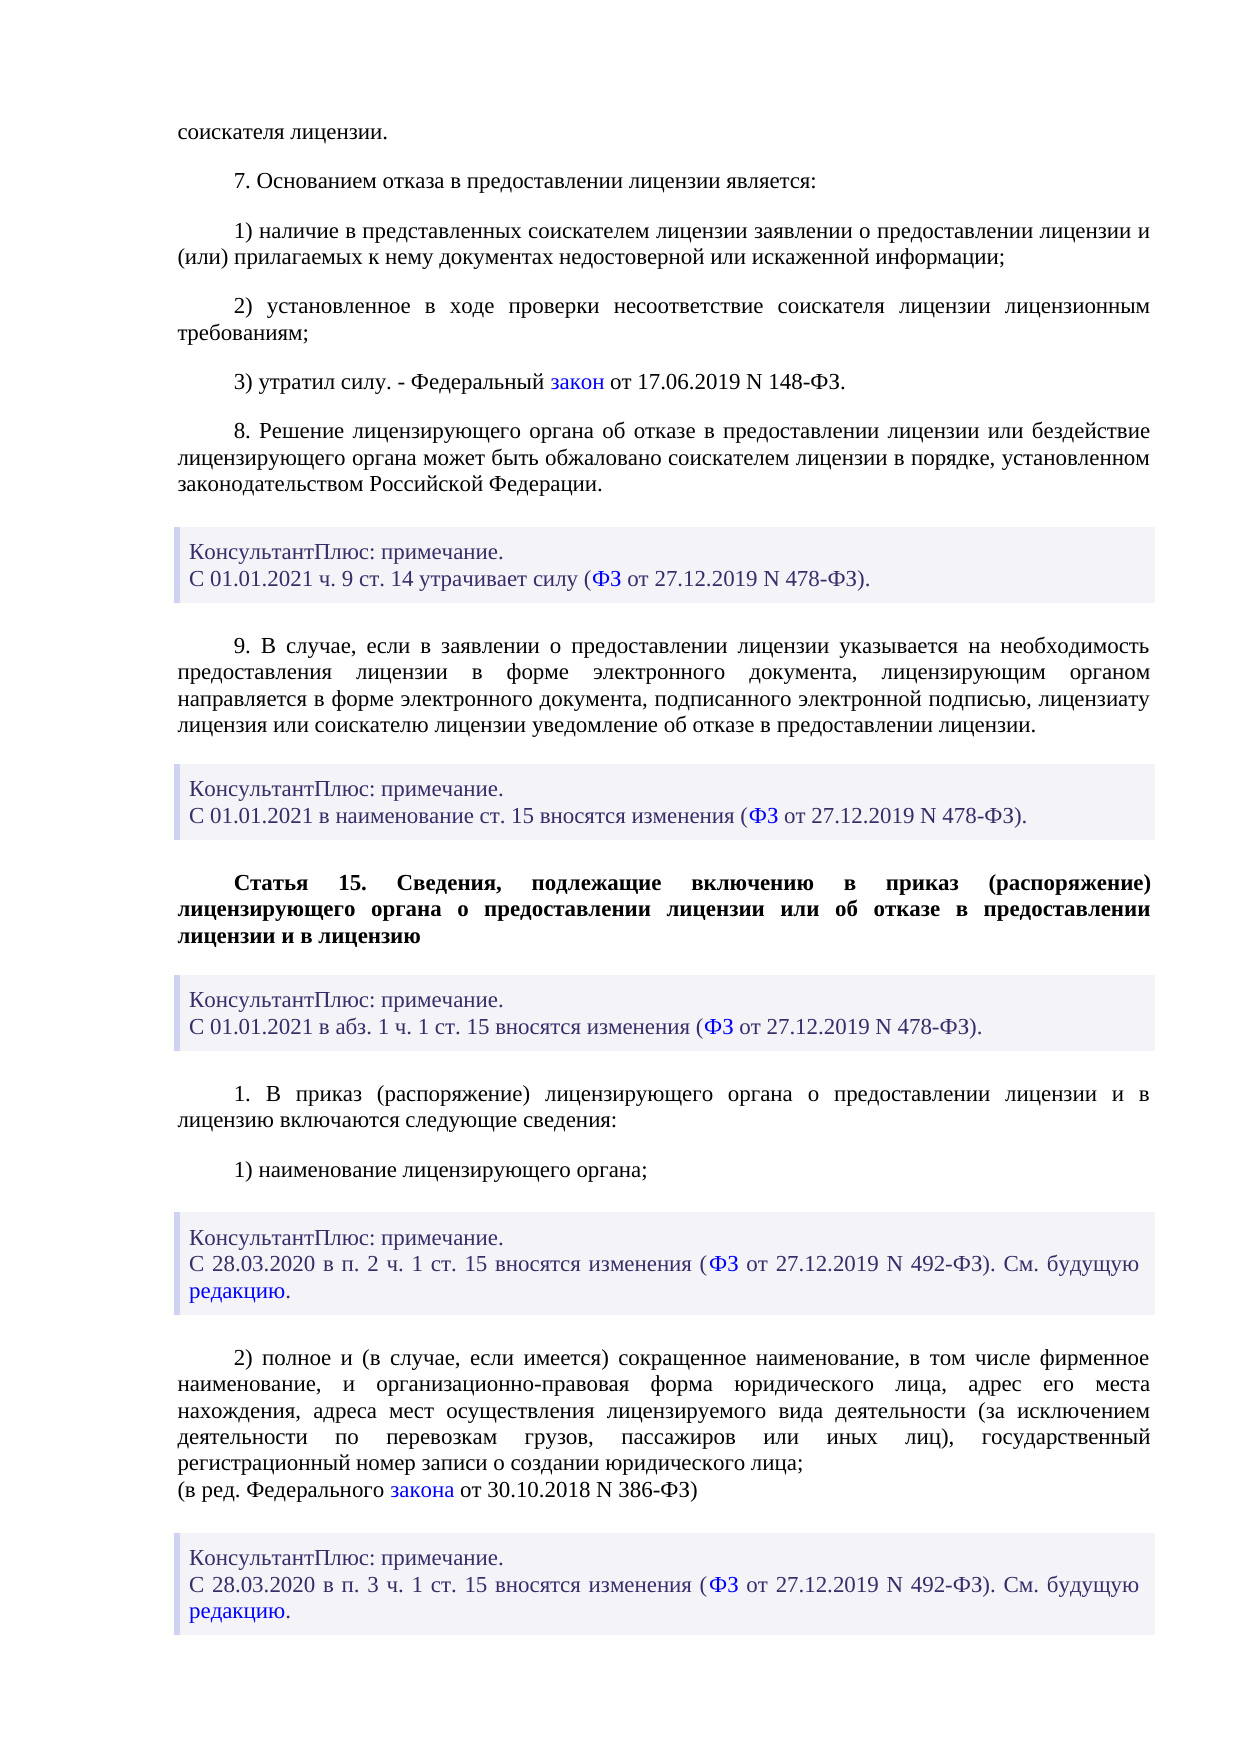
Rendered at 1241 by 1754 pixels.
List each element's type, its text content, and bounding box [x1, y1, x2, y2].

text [177, 118, 1152, 144]
table_header КонсультантПлюс: примечание. С 01.01.2021 ч. 9 ст. 14 утрачивает силу (ФЗ от 27.12.2019 N 478-ФЗ). [180, 527, 1149, 603]
text 2) установленное в ходе проверки несоответствие соискателя лицензии лицензионным требованиям; [177, 292, 1152, 345]
text 1. В приказ (распоряжение) лицензирующего органа о предоставлении лицензии и в лицензию включаются следующие сведения: [177, 1080, 1152, 1133]
text 8. Решение лицензирующего органа об отказе в предоставлении лицензии или бездействие лицензирующего органа может быть обжаловано соискателем лицензии в порядке, установленном законодательством Российской Федерации. [177, 417, 1152, 496]
text 3) утратил силу. - Федеральный закон от 17.06.2019 N 148-ФЗ. [177, 368, 1152, 394]
text 1) наличие в представленных соискателем лицензии заявлении о предоставлении лицензии и (или) прилагаемых к нему документах недостоверной или искаженной информации; [177, 217, 1152, 269]
text 1) наименование лицензирующего органа; [177, 1156, 1152, 1182]
text 9. В случае, если в заявлении о предоставлении лицензии указывается на необходимость предоставления лицензии в форме электронного документа, лицензирующим органом направляется в форме электронного документа, подписанного электронной подписью, лицензиату лицензия или соискателю лицензии уведомление об отказе в предоставлении лицензии. [177, 632, 1152, 737]
text (в ред. Федерального закона от 30.10.2018 N 386-ФЗ) [177, 1476, 1152, 1502]
table_header КонсультантПлюс: примечание. С 28.03.2020 в п. 3 ч. 1 ст. 15 вносятся изменения (ФЗ от 27.12.2019 N 492-ФЗ). См. будущую редакцию. [180, 1533, 1149, 1635]
title Статья 15. Сведения, подлежащие включению в приказ (распоряжение) лицензирующего органа о предоставлении лицензии или об отказе в предоставлении лицензии и в лицензию [177, 869, 1152, 948]
table_header КонсультантПлюс: примечание. С 28.03.2020 в п. 2 ч. 1 ст. 15 вносятся изменения (ФЗ от 27.12.2019 N 492-ФЗ). См. будущую редакцию. [180, 1212, 1149, 1315]
text 2) полное и (в случае, если имеется) сокращенное наименование, в том числе фирменное наименование, и организационно-правовая форма юридического лица, адрес его места нахождения, адреса мест осуществления лицензируемого вида деятельности (за исключением деятельности по перевозкам грузов, пассажиров или иных лиц), государственный регистрационный номер записи о создании юридического лица; [177, 1344, 1152, 1476]
text 7. Основанием отказа в предоставлении лицензии является: [177, 167, 1152, 194]
table_header КонсультантПлюс: примечание. С 01.01.2021 в наименование ст. 15 вносятся изменения (ФЗ от 27.12.2019 N 478-ФЗ). [180, 764, 1149, 840]
table_header КонсультантПлюс: примечание. С 01.01.2021 в абз. 1 ч. 1 ст. 15 вносятся изменения (ФЗ от 27.12.2019 N 478-ФЗ). [180, 975, 1149, 1051]
